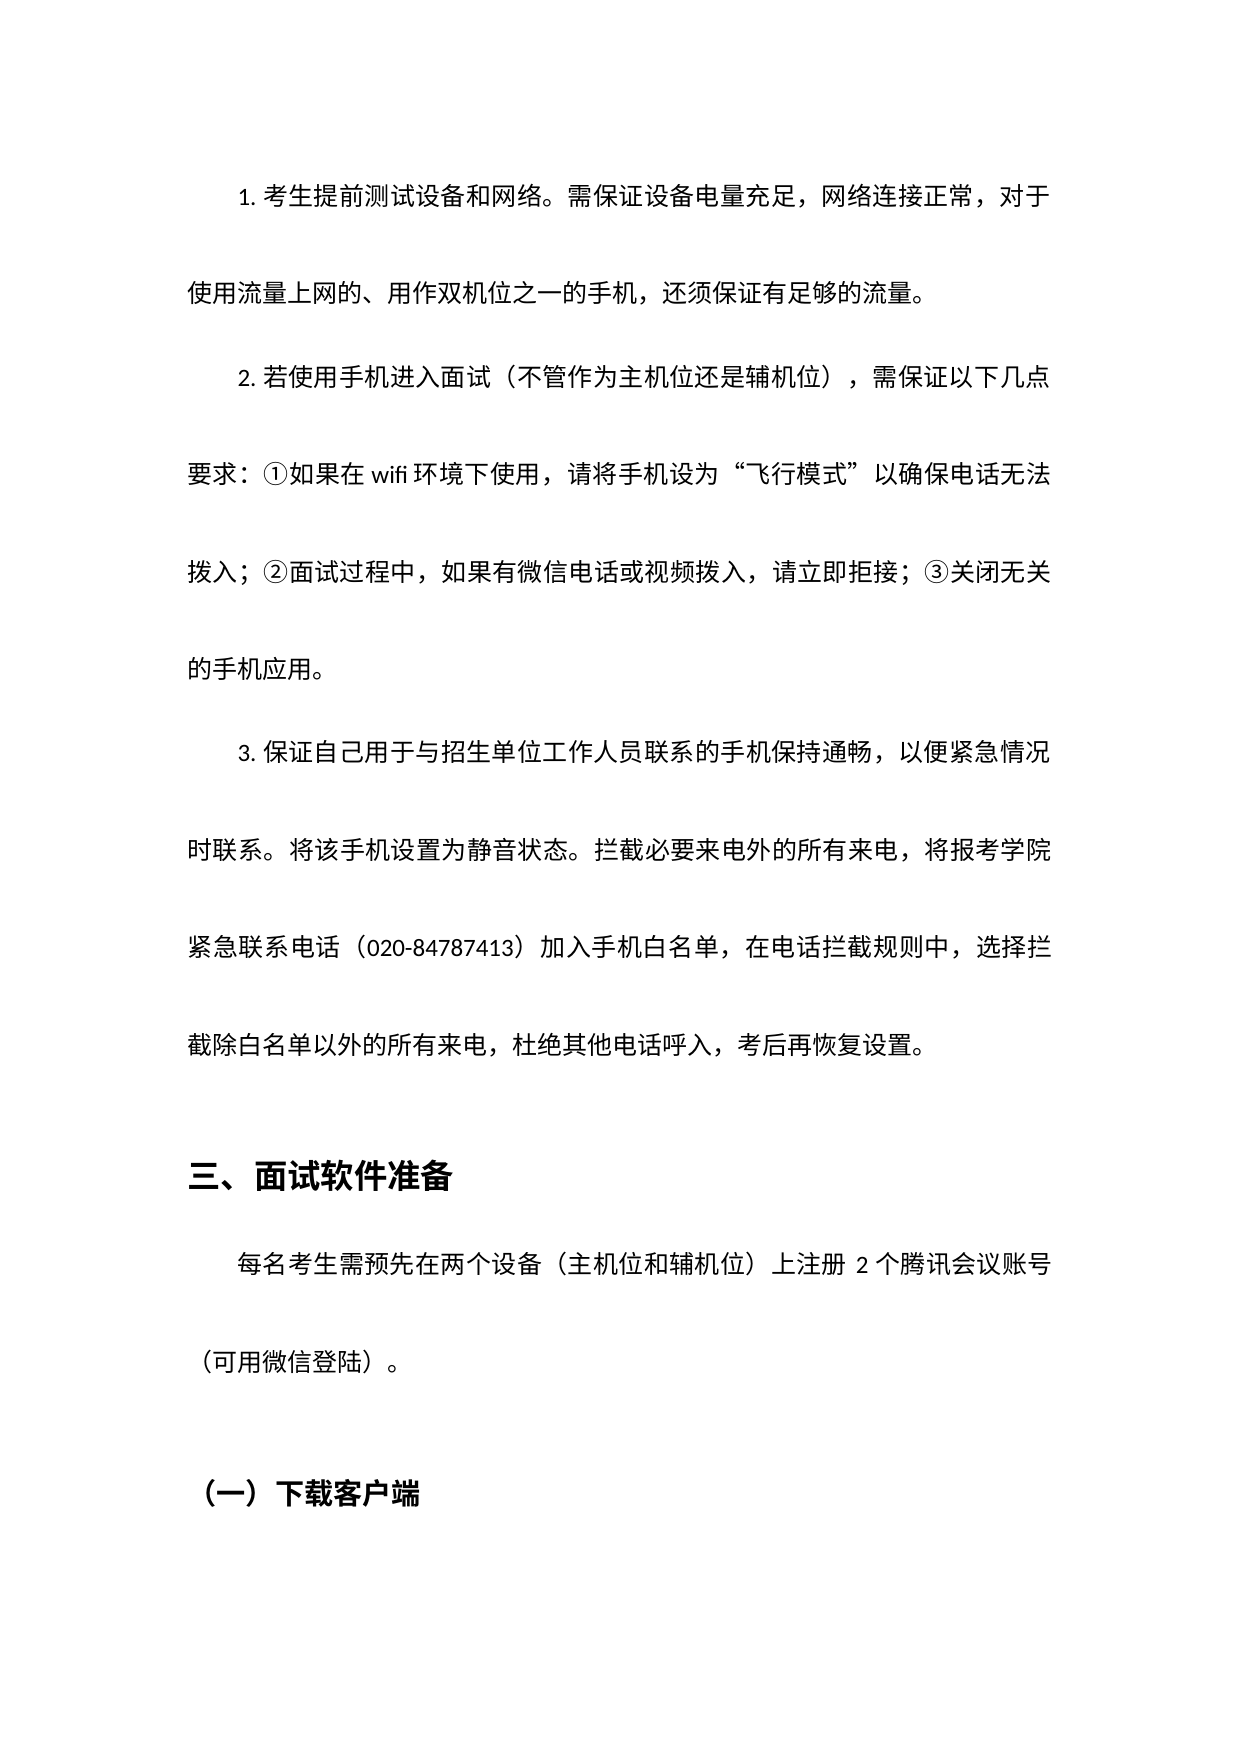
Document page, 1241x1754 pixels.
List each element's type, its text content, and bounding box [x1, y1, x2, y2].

text 2. 若使用手机进入面试（不管作为主机位还是辅机位），需保证以下几点要求：①如果在wifi环境下使用，请将手机设为“飞行模式”以确保电话无法拨入；②面试过程中，如果有微信电话或视频拨入，请立即拒接；③关闭无关的手机应用。 [187, 343, 1053, 700]
text 1. 考生提前测试设备和网络。需保证设备电量充足，网络连接正常，对于使用流量上网的、用作双机位之一的手机，还须保证有足够的流量。 [187, 162, 1053, 324]
text 三、面试软件准备 [187, 1142, 1053, 1207]
text 3. 保证自己用于与招生单位工作人员联系的手机保持通畅，以便紧急情况时联系。将该手机设置为静音状态。拦截必要来电外的所有来电，将报考学院紧急联系电话（020-84787413）加入手机白名单，在电话拦截规则中，选择拦截除白名单以外的所有来电，杜绝其他电话呼入，考后再恢复设置。 [187, 718, 1053, 1076]
text 每名考生需预先在两个设备（主机位和辅机位）上注册 2 个腾讯会议账号（可用微信登陆）。 [187, 1231, 1053, 1393]
text （一）下载客户端 [187, 1459, 1053, 1524]
